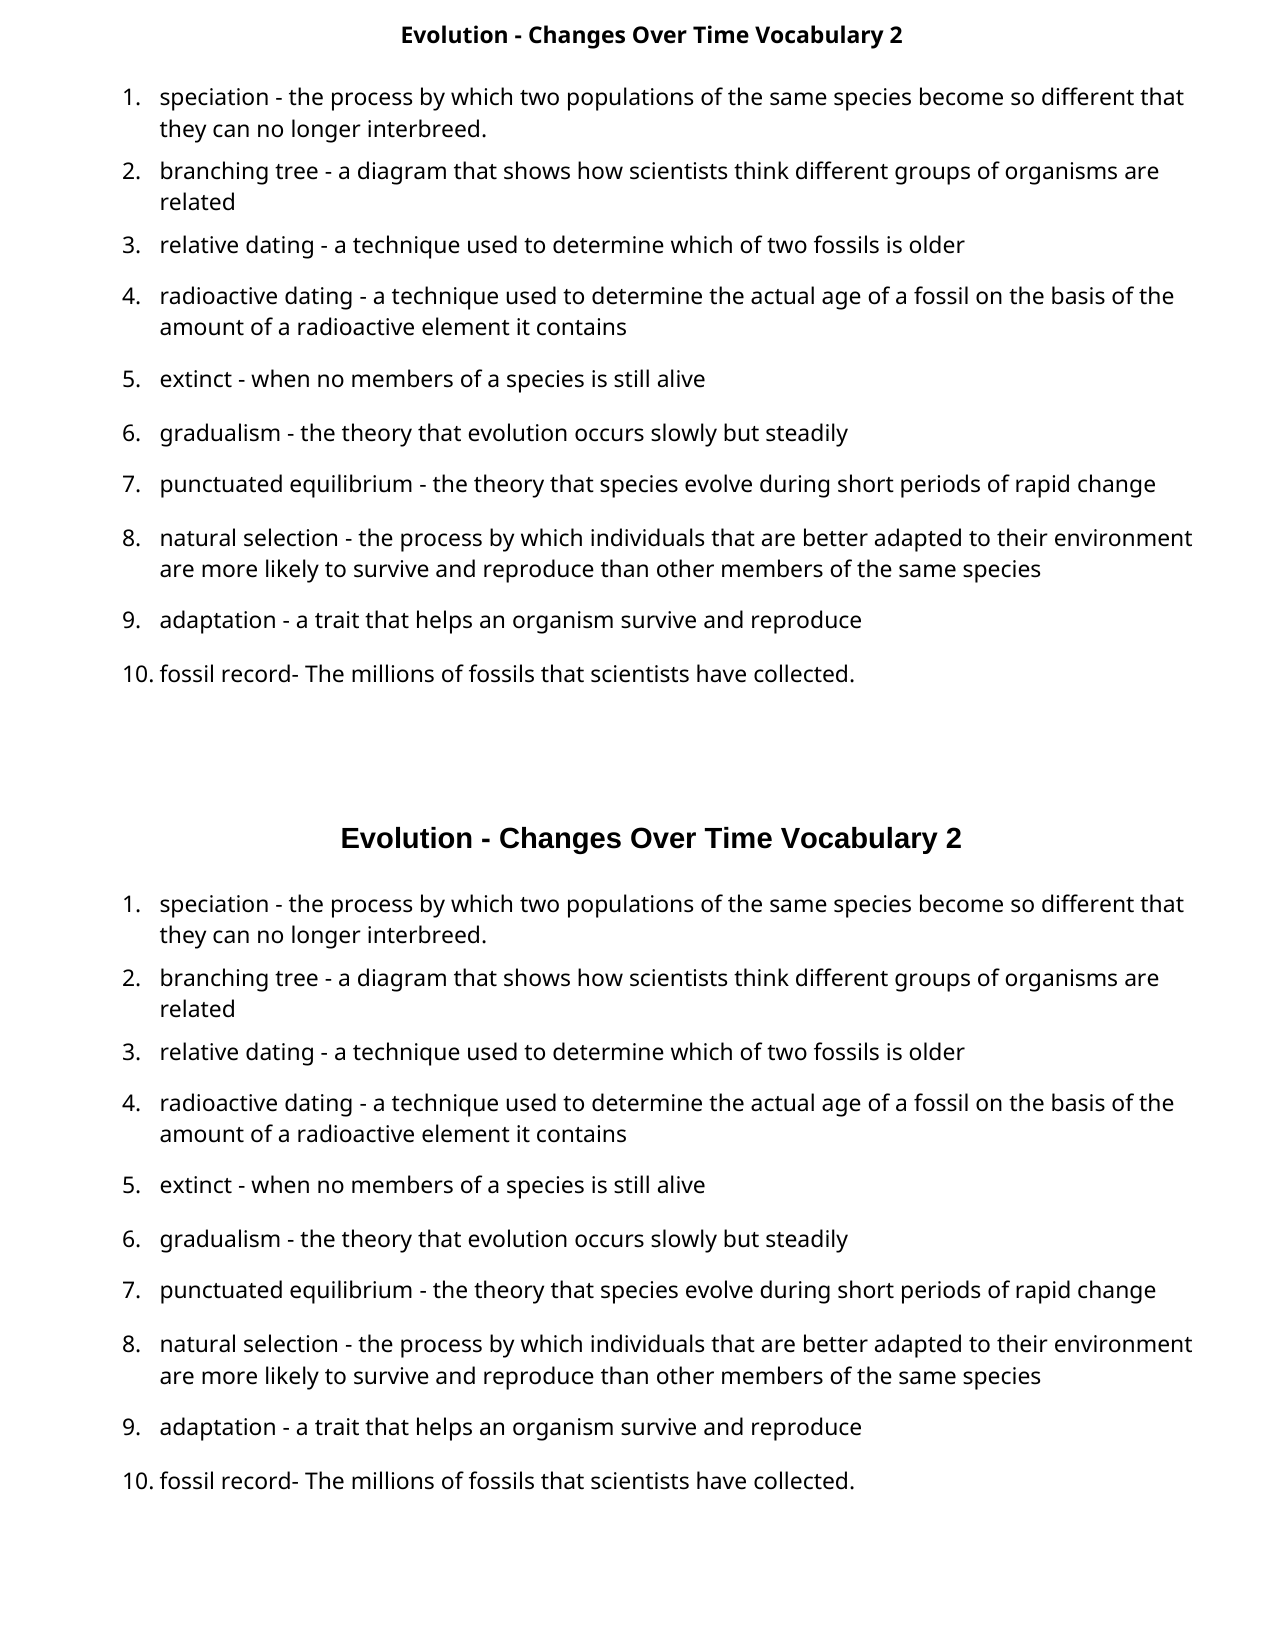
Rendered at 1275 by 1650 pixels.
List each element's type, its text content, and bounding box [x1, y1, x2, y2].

list extinct - when no members of a species is still alive [122, 362, 1219, 394]
list radioactive dating - a technique used to determine the actual age of a fossil on the basis of the amount of a radioactive element it contains [122, 1087, 1219, 1149]
list natural selection - the process by which individuals that are better adapted to their environment are more likely to survive and reproduce than other members of the same species [122, 1328, 1219, 1391]
list extinct - when no members of a species is still alive [122, 1169, 1219, 1201]
list punctuated equilibrium - the theory that species evolve during short periods of rapid change [122, 1274, 1219, 1306]
list gradualism - the theory that evolution occurs slowly but steadily [122, 416, 1219, 448]
list punctuated equilibrium - the theory that species evolve during short periods of rapid change [122, 468, 1219, 499]
text Evolution - Changes Over Time Vocabulary 2 [84, 821, 1219, 854]
list relative dating - a technique used to determine which of two fossils is older [122, 1036, 1219, 1067]
list speciation - the process by which two populations of the same species become so different that they can no longer interbreed. [122, 888, 1219, 951]
list branching tree - a diagram that shows how scientists think different groups of organisms are related [122, 155, 1219, 218]
list gradualism - the theory that evolution occurs slowly but steadily [122, 1223, 1219, 1254]
text Evolution - Changes Over Time Vocabulary 2 [84, 19, 1219, 50]
list relative dating - a technique used to determine which of two fossils is older [122, 229, 1219, 260]
list fossil record- The millions of fossils that scientists have collected. [122, 658, 1219, 689]
list fossil record- The millions of fossils that scientists have collected. [122, 1465, 1219, 1496]
list adaptation - a trait that helps an organism survive and reproduce [122, 604, 1219, 635]
list adaptation - a trait that helps an organism survive and reproduce [122, 1411, 1219, 1442]
list branching tree - a diagram that shows how scientists think different groups of organisms are related [122, 962, 1219, 1024]
list speciation - the process by which two populations of the same species become so different that they can no longer interbreed. [122, 81, 1219, 144]
list natural selection - the process by which individuals that are better adapted to their environment are more likely to survive and reproduce than other members of the same species [122, 522, 1219, 584]
list radioactive dating - a technique used to determine the actual age of a fossil on the basis of the amount of a radioactive element it contains [122, 280, 1219, 343]
